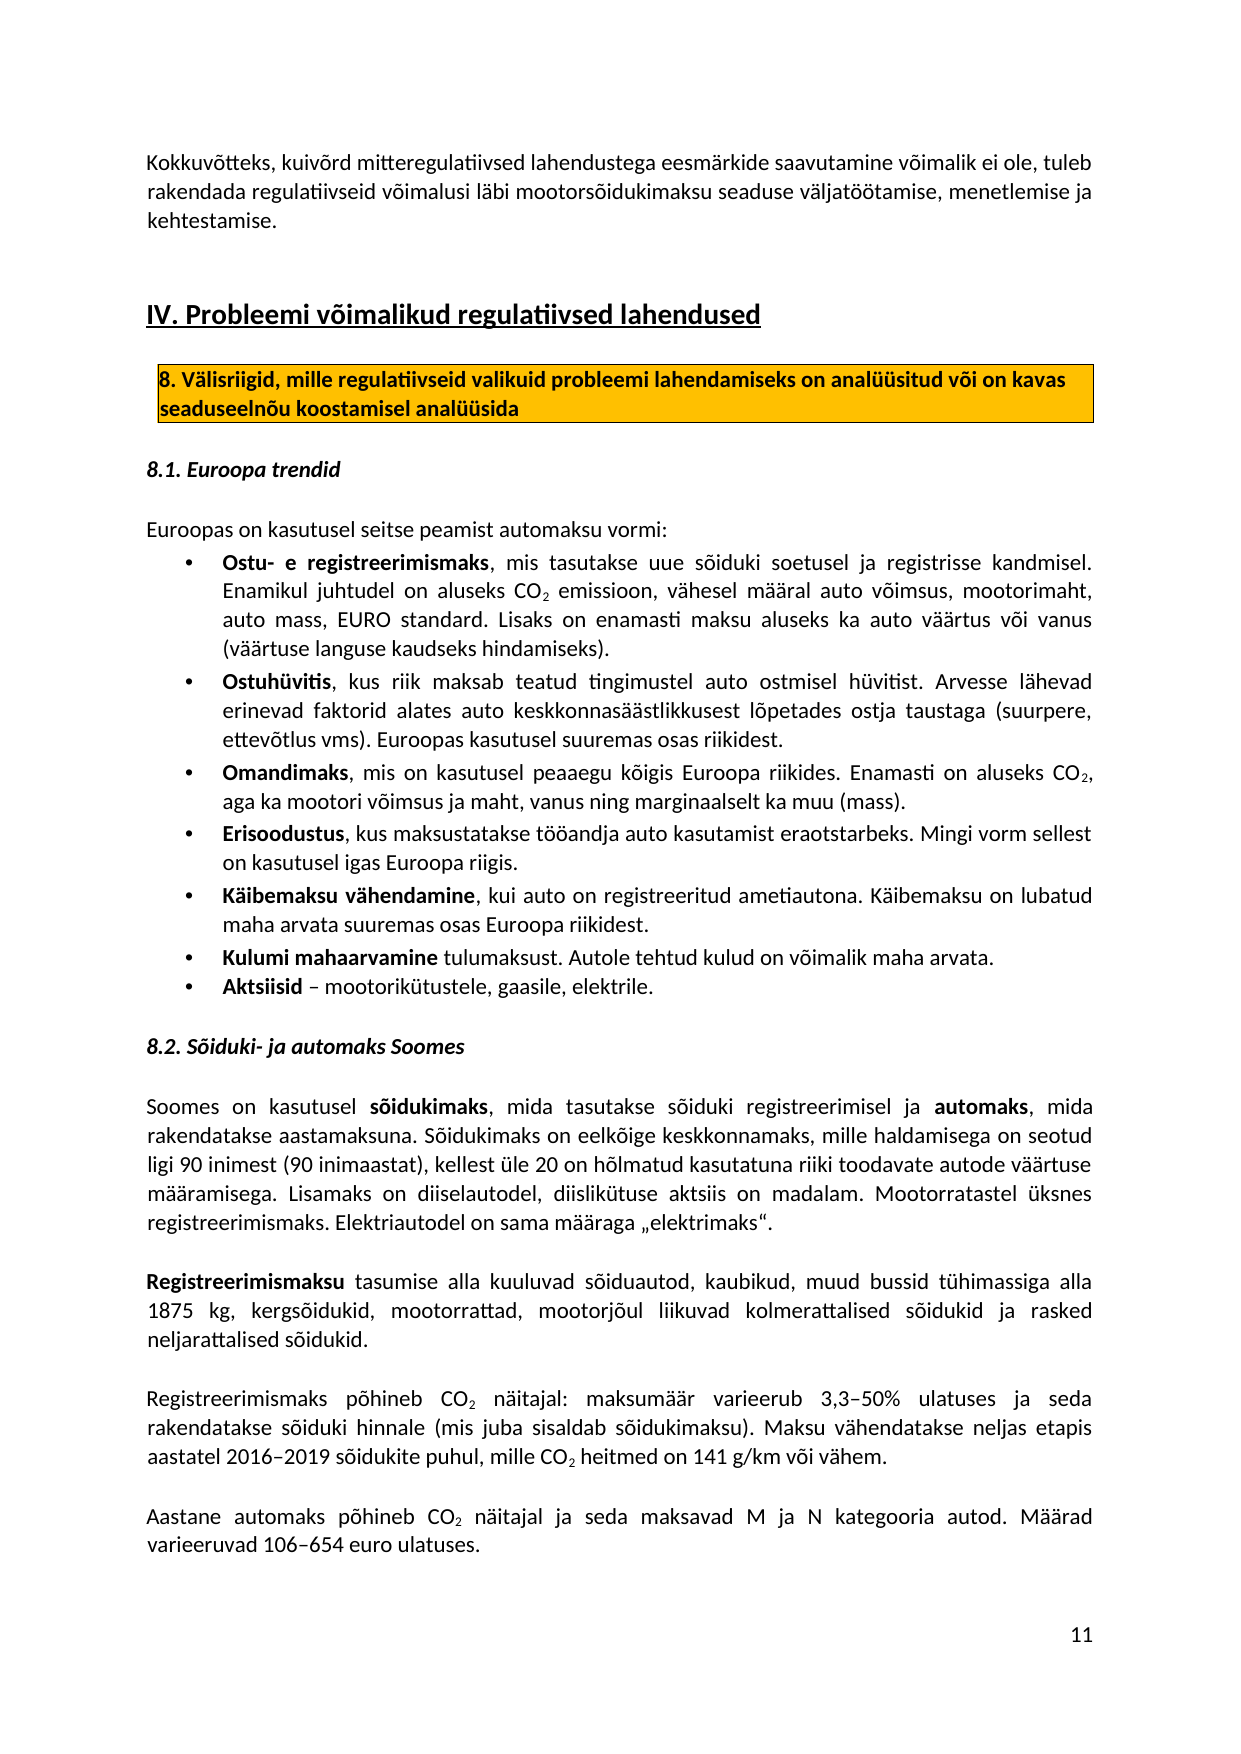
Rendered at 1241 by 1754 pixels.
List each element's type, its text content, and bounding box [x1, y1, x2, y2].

list Ostuhüvitis, kus riik maksab teatud tingimustel auto ostmisel hüvitist. Arvesse lähevad erinevad faktorid alates auto keskkonnasäästlikkusest lõpetades ostja taustaga (suurpere, ettevõtlus vms). Euroopas kasutusel suuremas osas riikidest. [185, 667, 1093, 753]
list Käibemaksu vähendamine, kui auto on registreeritud ametiautona. Käibemaksu on lubatud maha arvata suuremas osas Euroopa riikidest. [185, 881, 1093, 938]
text Aastane automaks põhineb CO2 näitajal ja seda maksavad M ja N kategooria autod. Määrad varieeruvad 106–654 euro ulatuses. [146, 1502, 1094, 1559]
subtitle 8.1. Euroopa trendid [146, 455, 1093, 483]
subtitle 8.2. Sõiduki- ja automaks Soomes [146, 1032, 1093, 1060]
text Soomes on kasutusel sõidukimaks, mida tasutakse sõiduki registreerimisel ja automaks, mida rakendatakse aastamaksuna. Sõidukimaks on eelkõige keskkonnamaks, mille haldamisega on seotud ligi 90 inimest (90 inimaastat), kellest üle 20 on hõlmatud kasutatuna riiki toodavate autode väärtuse määramisega. Lisamaks on diiselautodel, diislikütuse aktsiis on madalam. Mootorratastel üksnes registreerimismaks. Elektriautodel on sama määraga „elektrimaks“. [146, 1092, 1093, 1236]
text Euroopas on kasutusel seitse peamist automaksu vormi: [146, 515, 1094, 543]
list Aktsiisid – mootorikütustele, gaasile, elektrile. [185, 972, 1093, 1000]
list Erisoodustus, kus maksustatakse tööandja auto kasutamist eraotstarbeks. Mingi vorm sellest on kasutusel igas Euroopa riigis. [185, 819, 1093, 876]
subtitle IV. Probleemi võimalikud regulatiivsed lahendused [146, 296, 1093, 331]
text Kokkuvõtteks, kuivõrd mitteregulatiivsed lahendustega eesmärkide saavutamine võimalik ei ole, tuleb rakendada regulatiivseid võimalusi läbi mootorsõidukimaksu seaduse väljatöötamise, menetlemise ja kehtestamise. [146, 148, 1093, 234]
list Ostu- e registreerimismaks, mis tasutakse uue sõiduki soetusel ja registrisse kandmisel. Enamikul juhtudel on aluseks CO2 emissioon, vähesel määral auto võimsus, mootorimaht, auto mass, EURO standard. Lisaks on enamasti maksu aluseks ka auto väärtus või vanus (väärtuse languse kaudseks hindamiseks). [185, 548, 1093, 662]
list Omandimaks, mis on kasutusel peaaegu kõigis Euroopa riikides. Enamasti on aluseks CO2, aga ka mootori võimsus ja maht, vanus ning marginaalselt ka muu (mass). [185, 758, 1093, 815]
text Registreerimismaksu tasumise alla kuuluvad sõiduautod, kaubikud, muud bussid tühimassiga alla 1875 kg, kergsõidukid, mootorrattad, mootorjõul liikuvad kolmerattalised sõidukid ja rasked neljarattalised sõidukid. [146, 1267, 1093, 1353]
list Kulumi mahaarvamine tulumaksust. Autole tehtud kulud on võimalik maha arvata. [185, 943, 1093, 971]
subtitle 8. Välisriigid, mille regulatiivseid valikuid probleemi lahendamiseks on analüüsitud või on kavas seaduseelnõu koostamisel analüüsida [159, 365, 1093, 422]
text Registreerimismaks põhineb CO2 näitajal: maksumäär varieerub 3,3–50% ulatuses ja seda rakendatakse sõiduki hinnale (mis juba sisaldab sõidukimaksu). Maksu vähendatakse neljas etapis aastatel 2016–2019 sõidukite puhul, mille CO2 heitmed on 141 g/km või vähem. [146, 1384, 1093, 1470]
